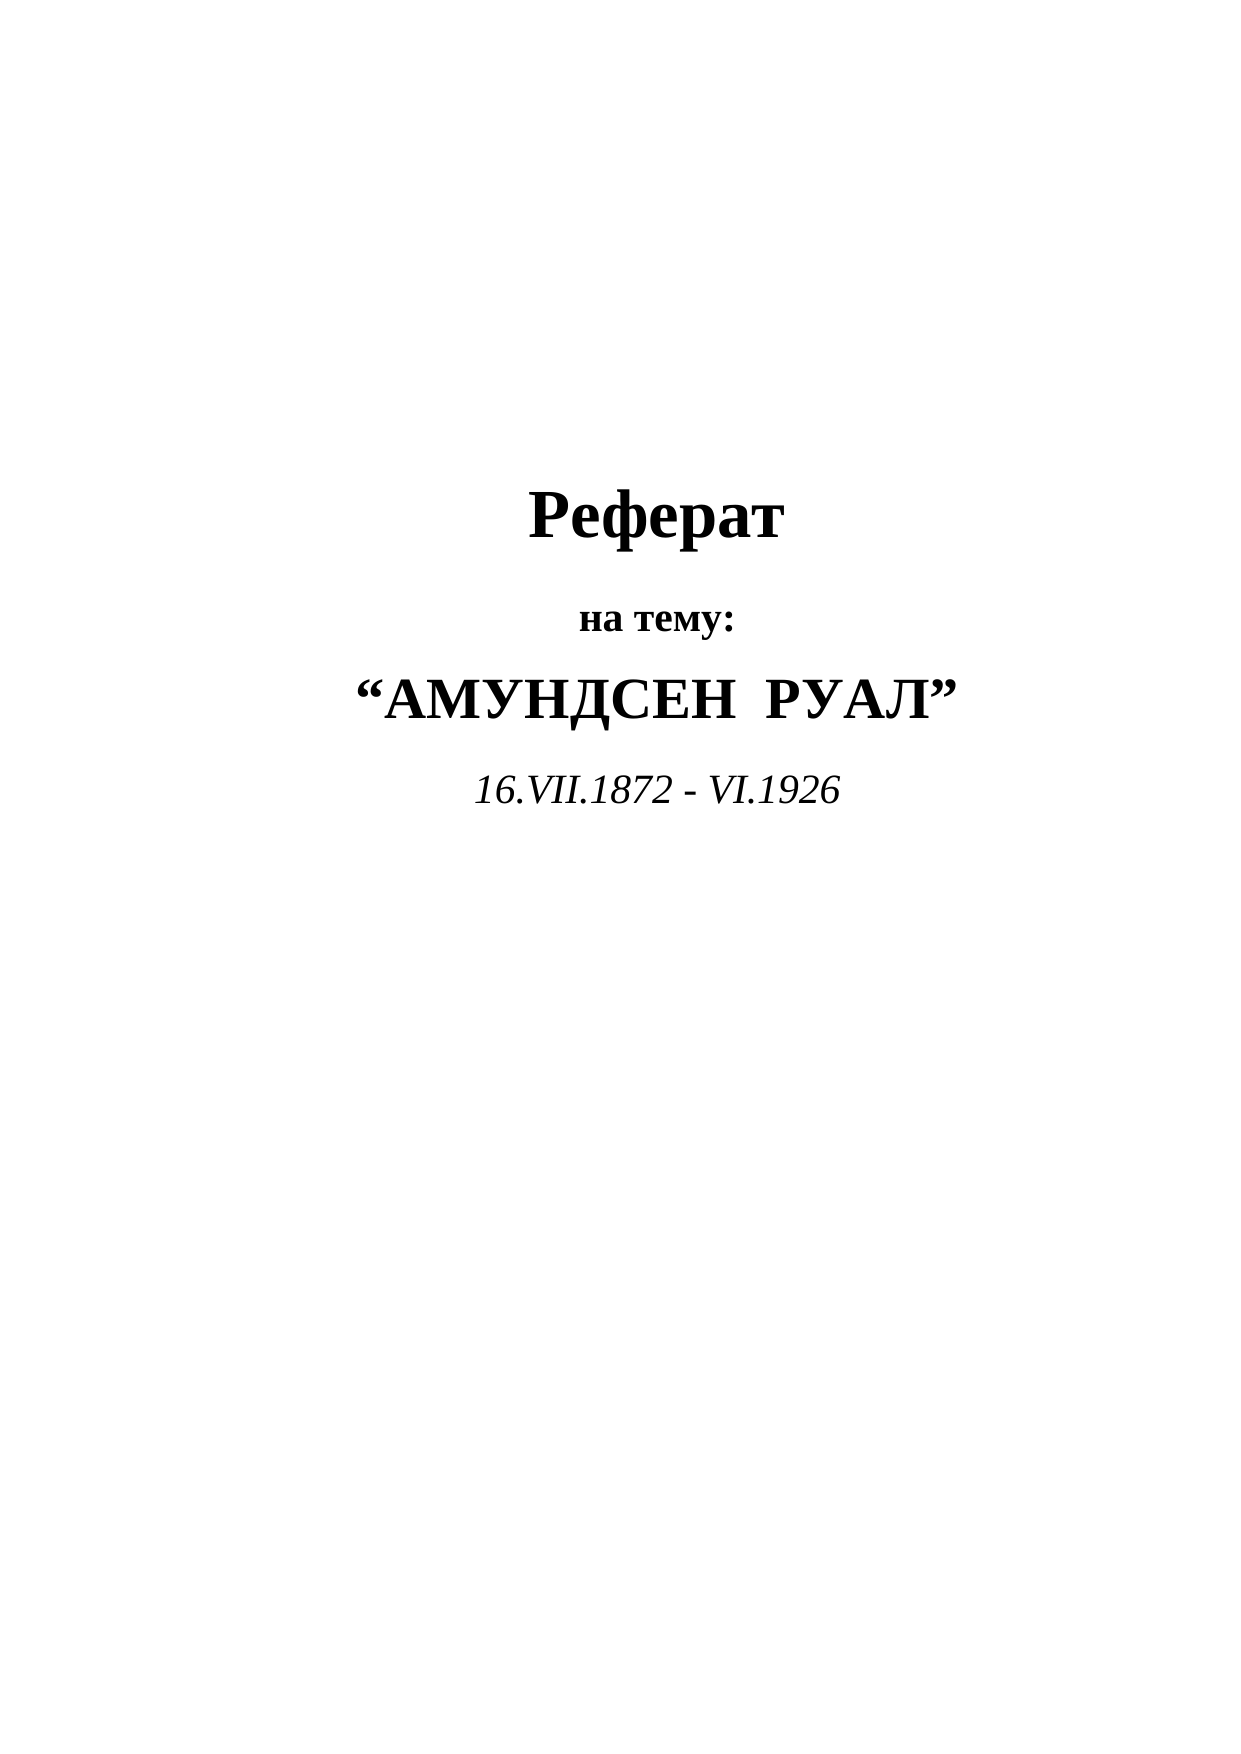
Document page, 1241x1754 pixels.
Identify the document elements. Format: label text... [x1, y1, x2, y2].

text 16.VII.1872 - VI.1926 [118, 765, 1122, 813]
subtitle “АМУНДСЕН РУАЛ” [118, 664, 1122, 731]
subtitle Реферат [118, 474, 1122, 553]
subtitle на тему: [118, 592, 1122, 640]
